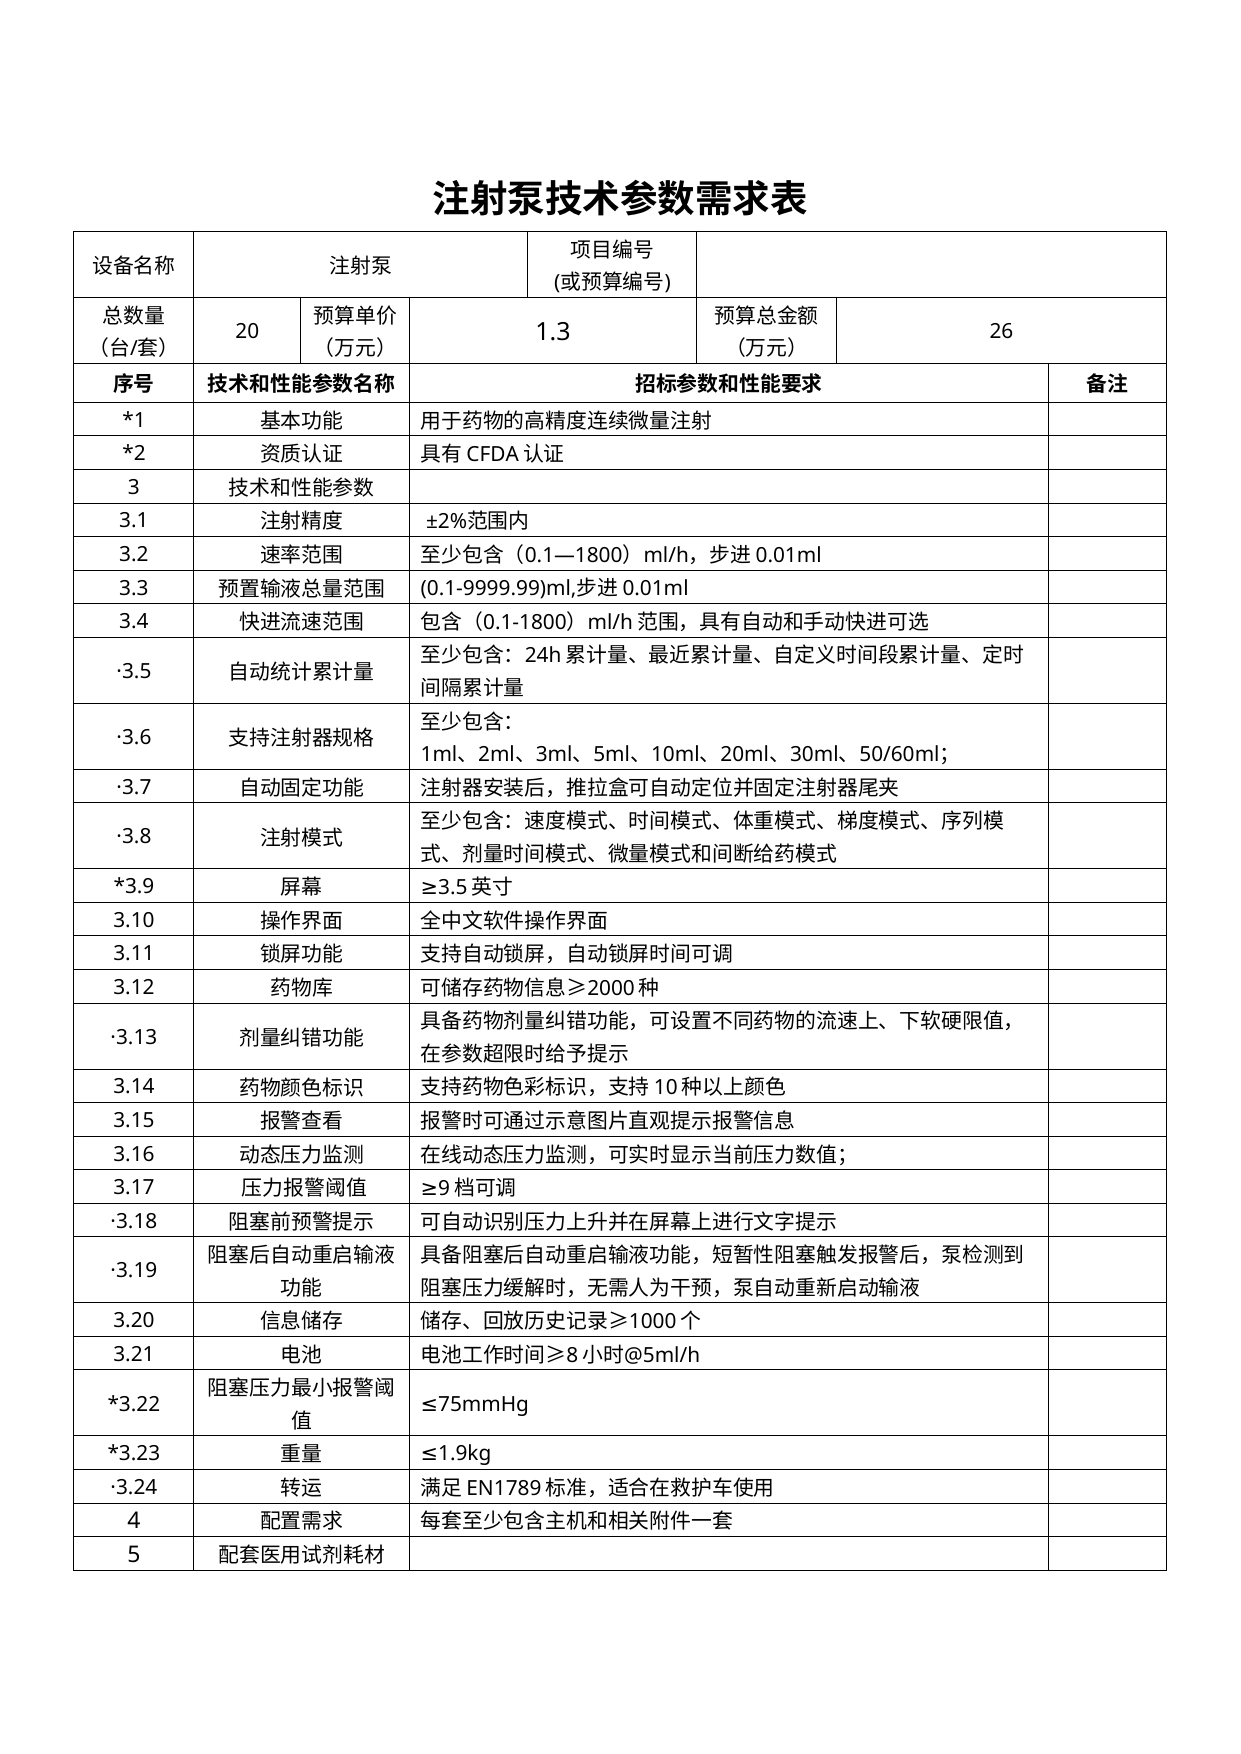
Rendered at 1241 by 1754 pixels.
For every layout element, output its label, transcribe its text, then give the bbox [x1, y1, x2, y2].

table_cell 压力报警阈值 [194, 1170, 409, 1203]
table_cell ≥3.5英寸 [410, 869, 1048, 902]
table_cell [1049, 1170, 1166, 1203]
table_cell ·3.24 [74, 1470, 193, 1502]
table_cell 至少包含：速度模式、时间模式、体重模式、梯度模式、序列模式、剂量时间模式、微量模式和间断给药模式 [410, 803, 1048, 868]
table_cell 3.14 [74, 1070, 193, 1102]
table_cell 屏幕 [194, 869, 409, 902]
table_cell 注射泵 [194, 232, 527, 297]
table_cell 动态压力监测 [194, 1137, 409, 1169]
table_cell ·3.6 [74, 704, 193, 769]
table_cell 阻塞压力最小报警阈值 [194, 1370, 409, 1435]
table_cell [1049, 770, 1166, 802]
table_cell 重量 [194, 1436, 409, 1469]
table_cell 储存、回放历史记录≥1000个 [410, 1303, 1048, 1336]
table_cell 3.15 [74, 1103, 193, 1136]
table_cell [1049, 903, 1166, 935]
table_cell 注射器安装后，推拉盒可自动定位并固定注射器尾夹 [410, 770, 1048, 802]
table_cell 注射精度 [194, 504, 409, 536]
table_cell 电池 [194, 1337, 409, 1369]
table_cell 备注 [1049, 364, 1166, 402]
table_cell 满足EN1789标准，适合在救护车使用 [410, 1470, 1048, 1502]
table_cell 锁屏功能 [194, 936, 409, 969]
table_cell [1049, 1504, 1166, 1536]
table_cell [1049, 1370, 1166, 1435]
table_cell [1049, 803, 1166, 868]
table_cell 自动固定功能 [194, 770, 409, 802]
table_cell 注射模式 [194, 803, 409, 868]
table_cell 支持自动锁屏，自动锁屏时间可调 [410, 936, 1048, 969]
table_cell ·3.19 [74, 1237, 193, 1302]
table_cell 3.20 [74, 1303, 193, 1336]
table_cell 自动统计累计量 [194, 638, 409, 703]
table_cell 具有CFDA认证 [410, 436, 1048, 469]
table_cell 配套医用试剂耗材 [194, 1537, 409, 1569]
table_cell [410, 470, 1048, 502]
table_cell 总数量 （台/套） [74, 298, 193, 363]
table_cell 在线动态压力监测，可实时显示当前压力数值； [410, 1137, 1048, 1169]
table_cell [1049, 1303, 1166, 1336]
table_cell 预算总金额（万元） [697, 298, 836, 363]
table_cell [1049, 869, 1166, 902]
table_cell 3.16 [74, 1137, 193, 1169]
table_cell 基本功能 [194, 403, 409, 435]
table_cell 3.3 [74, 571, 193, 603]
table_cell 支持注射器规格 [194, 704, 409, 769]
table_cell [1049, 1103, 1166, 1136]
table_cell 序号 [74, 364, 193, 402]
table_cell *2 [74, 436, 193, 469]
table_cell 每套至少包含主机和相关附件一套 [410, 1504, 1048, 1536]
table_cell ·3.8 [74, 803, 193, 868]
table_cell [1049, 936, 1166, 969]
table_cell 可储存药物信息≥2000种 [410, 970, 1048, 1002]
table_cell [1049, 1237, 1166, 1302]
table_cell 信息储存 [194, 1303, 409, 1336]
table_cell 用于药物的高精度连续微量注射 [410, 403, 1048, 435]
table_cell 预算单价 （万元） [301, 298, 409, 363]
table_cell 5 [74, 1537, 193, 1569]
table_header 注射泵技术参数需求表 [74, 162, 1166, 231]
table_cell [1049, 1470, 1166, 1502]
table_cell [1049, 403, 1166, 435]
table_cell [1049, 1436, 1166, 1469]
table_cell ·3.7 [74, 770, 193, 802]
table_cell 3.17 [74, 1170, 193, 1203]
table_cell [1049, 1337, 1166, 1369]
table_cell ≤1.9kg [410, 1436, 1048, 1469]
table_cell 阻塞前预警提示 [194, 1204, 409, 1236]
table_cell 阻塞后自动重启输液功能 [194, 1237, 409, 1302]
table_cell 剂量纠错功能 [194, 1004, 409, 1068]
table_cell *3.22 [74, 1370, 193, 1435]
table_cell 速率范围 [194, 537, 409, 569]
table_cell *3.9 [74, 869, 193, 902]
table_cell 至少包含：24h累计量、最近累计量、自定义时间段累计量、定时间隔累计量 [410, 638, 1048, 703]
table_cell (0.1-9999.99)ml,步进0.01ml [410, 571, 1048, 603]
table_cell 项目编号 (或预算编号) [528, 232, 696, 297]
table_cell 至少包含（0.1—1800）ml/h，步进0.01ml [410, 537, 1048, 569]
table_cell 可自动识别压力上升并在屏幕上进行文字提示 [410, 1204, 1048, 1236]
table_cell [1049, 571, 1166, 603]
table_cell 3.10 [74, 903, 193, 935]
table_cell [1049, 1004, 1166, 1068]
table_cell [1049, 470, 1166, 502]
table_cell 包含（0.1-1800）ml/h范围，具有自动和手动快进可选 [410, 604, 1048, 637]
table_cell 预置输液总量范围 [194, 571, 409, 603]
table_cell 3.1 [74, 504, 193, 536]
table_cell [1049, 704, 1166, 769]
table_cell 20 [194, 298, 300, 363]
table_cell 3.12 [74, 970, 193, 1002]
table_cell 电池工作时间≥8小时@5ml/h [410, 1337, 1048, 1369]
table_cell [1049, 436, 1166, 469]
table_cell 3 [74, 470, 193, 502]
table_cell [1049, 604, 1166, 637]
table_cell [1049, 1537, 1166, 1569]
table_cell 资质认证 [194, 436, 409, 469]
table_cell 4 [74, 1504, 193, 1536]
table_cell ≥9档可调 [410, 1170, 1048, 1203]
table_cell *3.23 [74, 1436, 193, 1469]
table_cell [1049, 537, 1166, 569]
table_cell [1049, 970, 1166, 1002]
table_cell 药物颜色标识 [194, 1070, 409, 1102]
table_cell 报警时可通过示意图片直观提示报警信息 [410, 1103, 1048, 1136]
table_cell ±2%范围内 [410, 504, 1048, 536]
table_cell 设备名称 [74, 232, 193, 297]
table_cell 3.4 [74, 604, 193, 637]
table_cell ≤75mmHg [410, 1370, 1048, 1435]
table_cell 操作界面 [194, 903, 409, 935]
table_cell [1049, 1070, 1166, 1102]
table_cell 3.11 [74, 936, 193, 969]
table_cell 至少包含：1ml、2ml、3ml、5ml、10ml、20ml、30ml、50/60ml； [410, 704, 1048, 769]
table_cell 配置需求 [194, 1504, 409, 1536]
table_cell 26 [837, 298, 1166, 363]
table_cell 具备阻塞后自动重启输液功能，短暂性阻塞触发报警后，泵检测到阻塞压力缓解时，无需人为干预，泵自动重新启动输液 [410, 1237, 1048, 1302]
table_cell 技术和性能参数 [194, 470, 409, 502]
table_cell 药物库 [194, 970, 409, 1002]
table_cell 转运 [194, 1470, 409, 1502]
table_cell [1049, 638, 1166, 703]
table_cell [697, 232, 1166, 297]
table_cell 招标参数和性能要求 [410, 364, 1048, 402]
table_cell 具备药物剂量纠错功能，可设置不同药物的流速上、下软硬限值，在参数超限时给予提示 [410, 1004, 1048, 1068]
table_cell 技术和性能参数名称 [194, 364, 409, 402]
table_cell 1.3 [410, 298, 696, 363]
table_cell *1 [74, 403, 193, 435]
table_cell [410, 1537, 1048, 1569]
table_cell 3.21 [74, 1337, 193, 1369]
table_cell 3.2 [74, 537, 193, 569]
table_cell ·3.13 [74, 1004, 193, 1068]
table_cell 快进流速范围 [194, 604, 409, 637]
table_cell ·3.18 [74, 1204, 193, 1236]
table_cell [1049, 1204, 1166, 1236]
table_cell 全中文软件操作界面 [410, 903, 1048, 935]
table_cell 报警查看 [194, 1103, 409, 1136]
table_cell [1049, 504, 1166, 536]
table_cell ·3.5 [74, 638, 193, 703]
table_cell 支持药物色彩标识，支持10种以上颜色 [410, 1070, 1048, 1102]
table_cell [1049, 1137, 1166, 1169]
